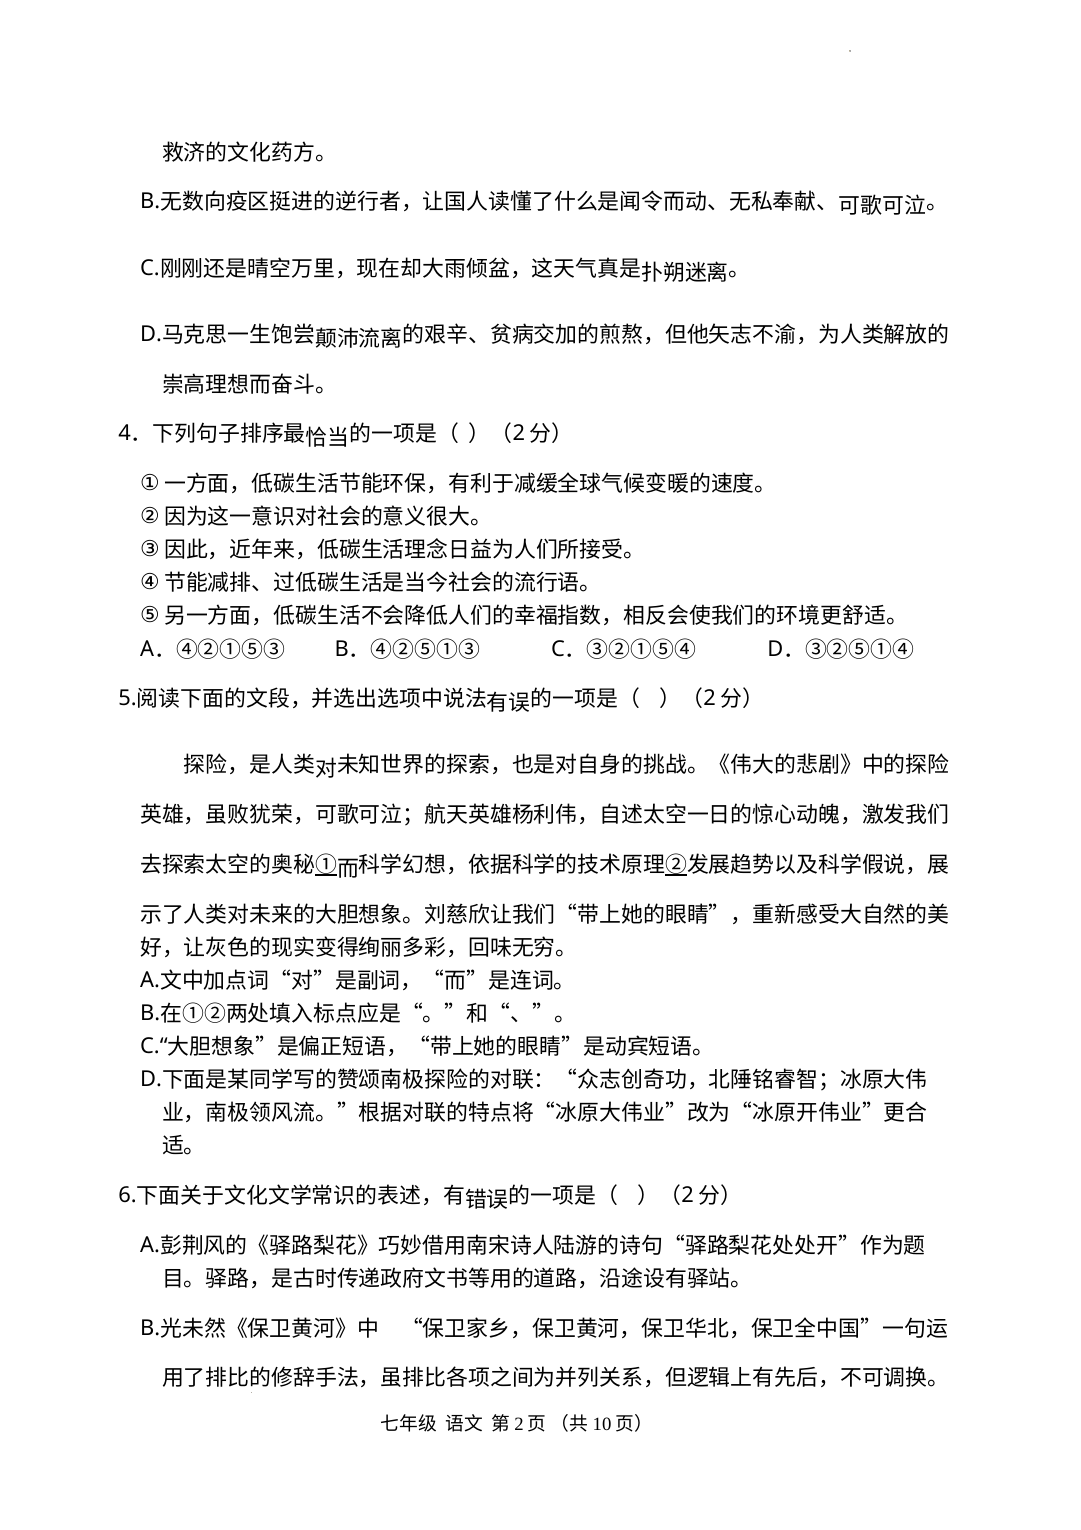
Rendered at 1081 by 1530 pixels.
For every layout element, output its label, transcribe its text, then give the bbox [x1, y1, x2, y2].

text A．④②①⑤③ B．④②⑤①③ C．③②①⑤④ D．③②⑤①④ [118, 631, 963, 664]
text B.在①②两处填入标点应是“。”和“、”。 [118, 995, 963, 1028]
text ⑤另一方面，低碳生活不会降低人们的幸福指数，相反会使我们的环境更舒适。 [118, 598, 963, 631]
text ④节能减排、过低碳生活是当今社会的流行语。 [118, 564, 963, 598]
text A.文中加点词“对”是副词，“而”是连词。 [140, 962, 963, 995]
text 探险，是人类对未知世界的探索，也是对自身的挑战。《伟大的悲剧》中的探险英雄，虽败犹荣，可歌可泣；航天英雄杨利伟，自述太空一日的惊心动魄，激发我们去探索太空的奥秘①而科学幻想，依据科学的技术原理②发展趋势以及科学假说，展示了人类对未来的大胆想象。刘慈欣让我们“带上她的眼睛”，重新感受大自然的美好，让灰色的现实变得绚丽多彩，回味无穷。 [140, 730, 963, 962]
text B.光未然《保卫黄河》中“保卫家乡，保卫黄河，保卫华北，保卫全中国”一句运用了排比的修辞手法，虽排比各项之间为并列关系，但逻辑上有先后，不可调换。 [140, 1293, 963, 1393]
text D.马克思一生饱尝颠沛流离的艰辛、贫病交加的煎熬，但他矢志不渝，为人类解放的崇高理想而奋斗。 [140, 299, 963, 399]
text C.“大胆想象”是偏正短语，“带上她的眼睛”是动宾短语。 [140, 1028, 963, 1061]
text 5.阅读下面的文段，并选出选项中说法有误的一项是（ ）（2分） [118, 664, 963, 730]
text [140, 134, 963, 167]
text B.无数向疫区挺进的逆行者，让国人读懂了什么是闻令而动、无私奉献、可歌可泣。 [118, 167, 963, 233]
text C.刚刚还是晴空万里，现在却大雨倾盆，这天气真是扑朔迷离。 [118, 233, 963, 299]
text 6.下面关于文化文学常识的表述，有错误的一项是（ ）（2分） [118, 1161, 963, 1227]
text 4．下列句子排序最恰当的一项是（ ）（2分） [118, 399, 963, 465]
text ②因为这一意识对社会的意义很大。 [118, 498, 963, 531]
text A.彭荆风的《驿路梨花》巧妙借用南宋诗人陆游的诗句“驿路梨花处处开”作为题目。驿路，是古时传递政府文书等用的道路，沿途设有驿站。 [140, 1227, 963, 1293]
text ①一方面，低碳生活节能环保，有利于减缓全球气候变暖的速度。 [118, 465, 963, 498]
text D.下面是某同学写的赞颂南极探险的对联：“众志创奇功，北陲铭睿智；冰原大伟业，南极领风流。”根据对联的特点将“冰原大伟业”改为“冰原开伟业”更合适。 [140, 1061, 963, 1161]
text ③因此，近年来，低碳生活理念日益为人们所接受。 [118, 531, 963, 564]
